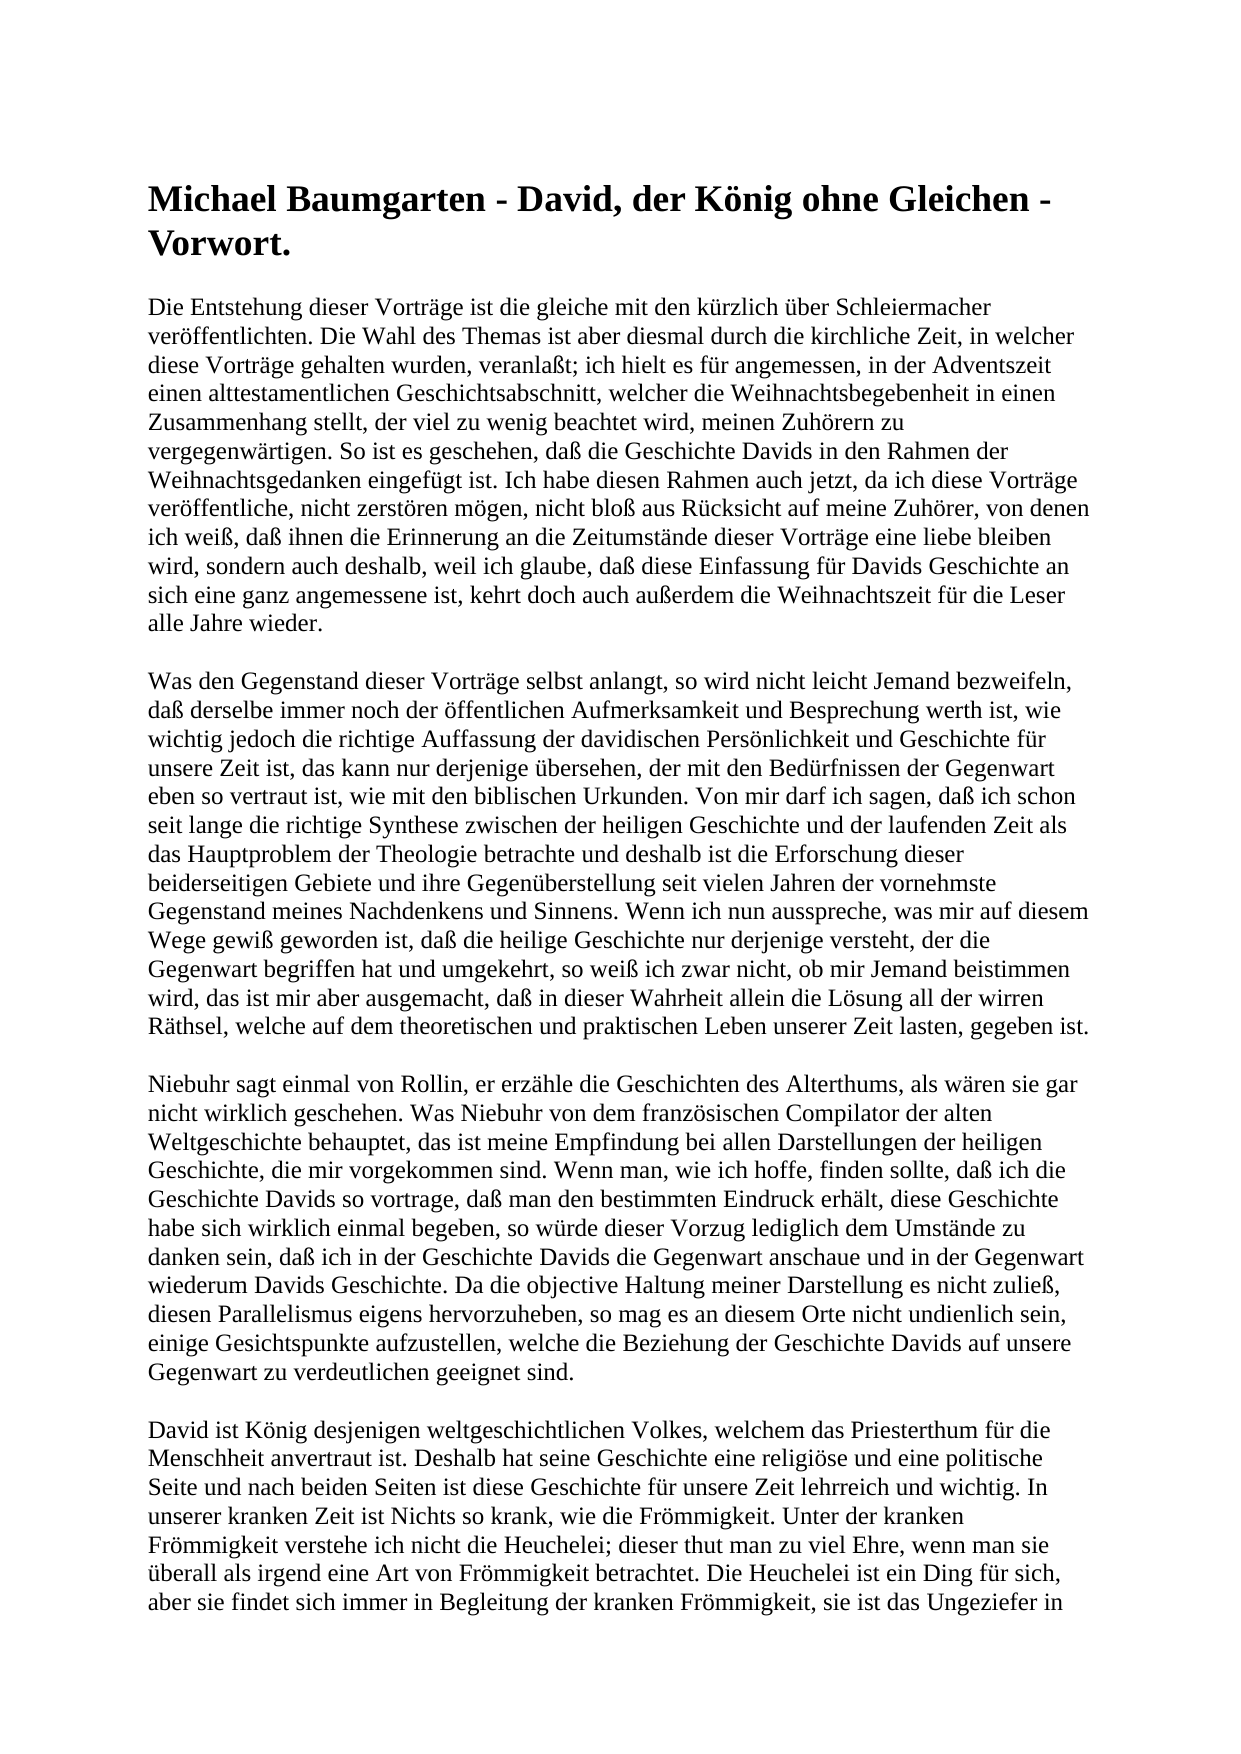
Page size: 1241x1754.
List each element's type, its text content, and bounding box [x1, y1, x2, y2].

text Die Entstehung dieser Vorträge ist die gleiche mit den kürzlich über Schleiermacher veröffentlichten. Die Wahl des Themas ist aber diesmal durch die kirchliche Zeit, in welcher diese Vorträge gehalten wurden, veranlaßt; ich hielt es für angemessen, in der Adventszeit einen alttestamentlichen Geschichtsabschnitt, welcher die Weihnachtsbegebenheit in einen Zusammenhang stellt, der viel zu wenig beachtet wird, meinen Zuhörern zu vergegenwärtigen. So ist es geschehen, daß die Geschichte Davids in den Rahmen der Weihnachtsgedanken eingefügt ist. Ich habe diesen Rahmen auch jetzt, da ich diese Vorträge veröffentliche, nicht zerstören mögen, nicht bloß aus Rücksicht auf meine Zuhörer, von denen ich weiß, daß ihnen die Erinnerung an die Zeitumstände dieser Vorträge eine liebe bleiben wird, sondern auch deshalb, weil ich glaube, daß diese Einfassung für Davids Geschichte an sich eine ganz angemessene ist, kehrt doch auch außerdem die Weihnachtszeit für die Leser alle Jahre wieder. [148, 292, 1093, 637]
text Was den Gegenstand dieser Vorträge selbst anlangt, so wird nicht leicht Jemand bezweifeln, daß derselbe immer noch der öffentlichen Aufmerksamkeit und Besprechung werth ist, wie wichtig jedoch die richtige Auffassung der davidischen Persönlichkeit und Geschichte für unsere Zeit ist, das kann nur derjenige übersehen, der mit den Bedürfnissen der Gegenwart eben so vertraut ist, wie mit den biblischen Urkunden. Von mir darf ich sagen, daß ich schon seit lange die richtige Synthese zwischen der heiligen Geschichte und der laufenden Zeit als das Hauptproblem der Theologie betrachte und deshalb ist die Erforschung dieser beiderseitigen Gebiete und ihre Gegenüberstellung seit vielen Jahren der vornehmste Gegenstand meines Nachdenkens und Sinnens. Wenn ich nun ausspreche, was mir auf diesem Wege gewiß geworden ist, daß die heilige Geschichte nur derjenige versteht, der die Gegenwart begriffen hat und umgekehrt, so weiß ich zwar nicht, ob mir Jemand beistimmen wird, das ist mir aber ausgemacht, daß in dieser Wahrheit allein die Lösung all der wirren Räthsel, welche auf dem theoretischen und praktischen Leben unserer Zeit lasten, gegeben ist. [148, 666, 1093, 1040]
subtitle Michael Baumgarten - David, der König ohne Gleichen - Vorwort. [148, 177, 1093, 263]
text Niebuhr sagt einmal von Rollin, er erzähle die Geschichten des Alterthums, als wären sie gar nicht wirklich geschehen. Was Niebuhr von dem französischen Compilator der alten Weltgeschichte behauptet, das ist meine Empfindung bei allen Darstellungen der heiligen Geschichte, die mir vorgekommen sind. Wenn man, wie ich hoffe, finden sollte, daß ich die Geschichte Davids so vortrage, daß man den bestimmten Eindruck erhält, diese Geschichte habe sich wirklich einmal begeben, so würde dieser Vorzug lediglich dem Umstände zu danken sein, daß ich in der Geschichte Davids die Gegenwart anschaue und in der Gegenwart wiederum Davids Geschichte. Da die objective Haltung meiner Darstellung es nicht zuließ, diesen Parallelismus eigens hervorzuheben, so mag es an diesem Orte nicht undienlich sein, einige Gesichtspunkte aufzustellen, welche die Beziehung der Geschichte Davids auf unsere Gegenwart zu verdeutlichen geeignet sind. [148, 1069, 1093, 1386]
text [148, 1415, 1093, 1616]
